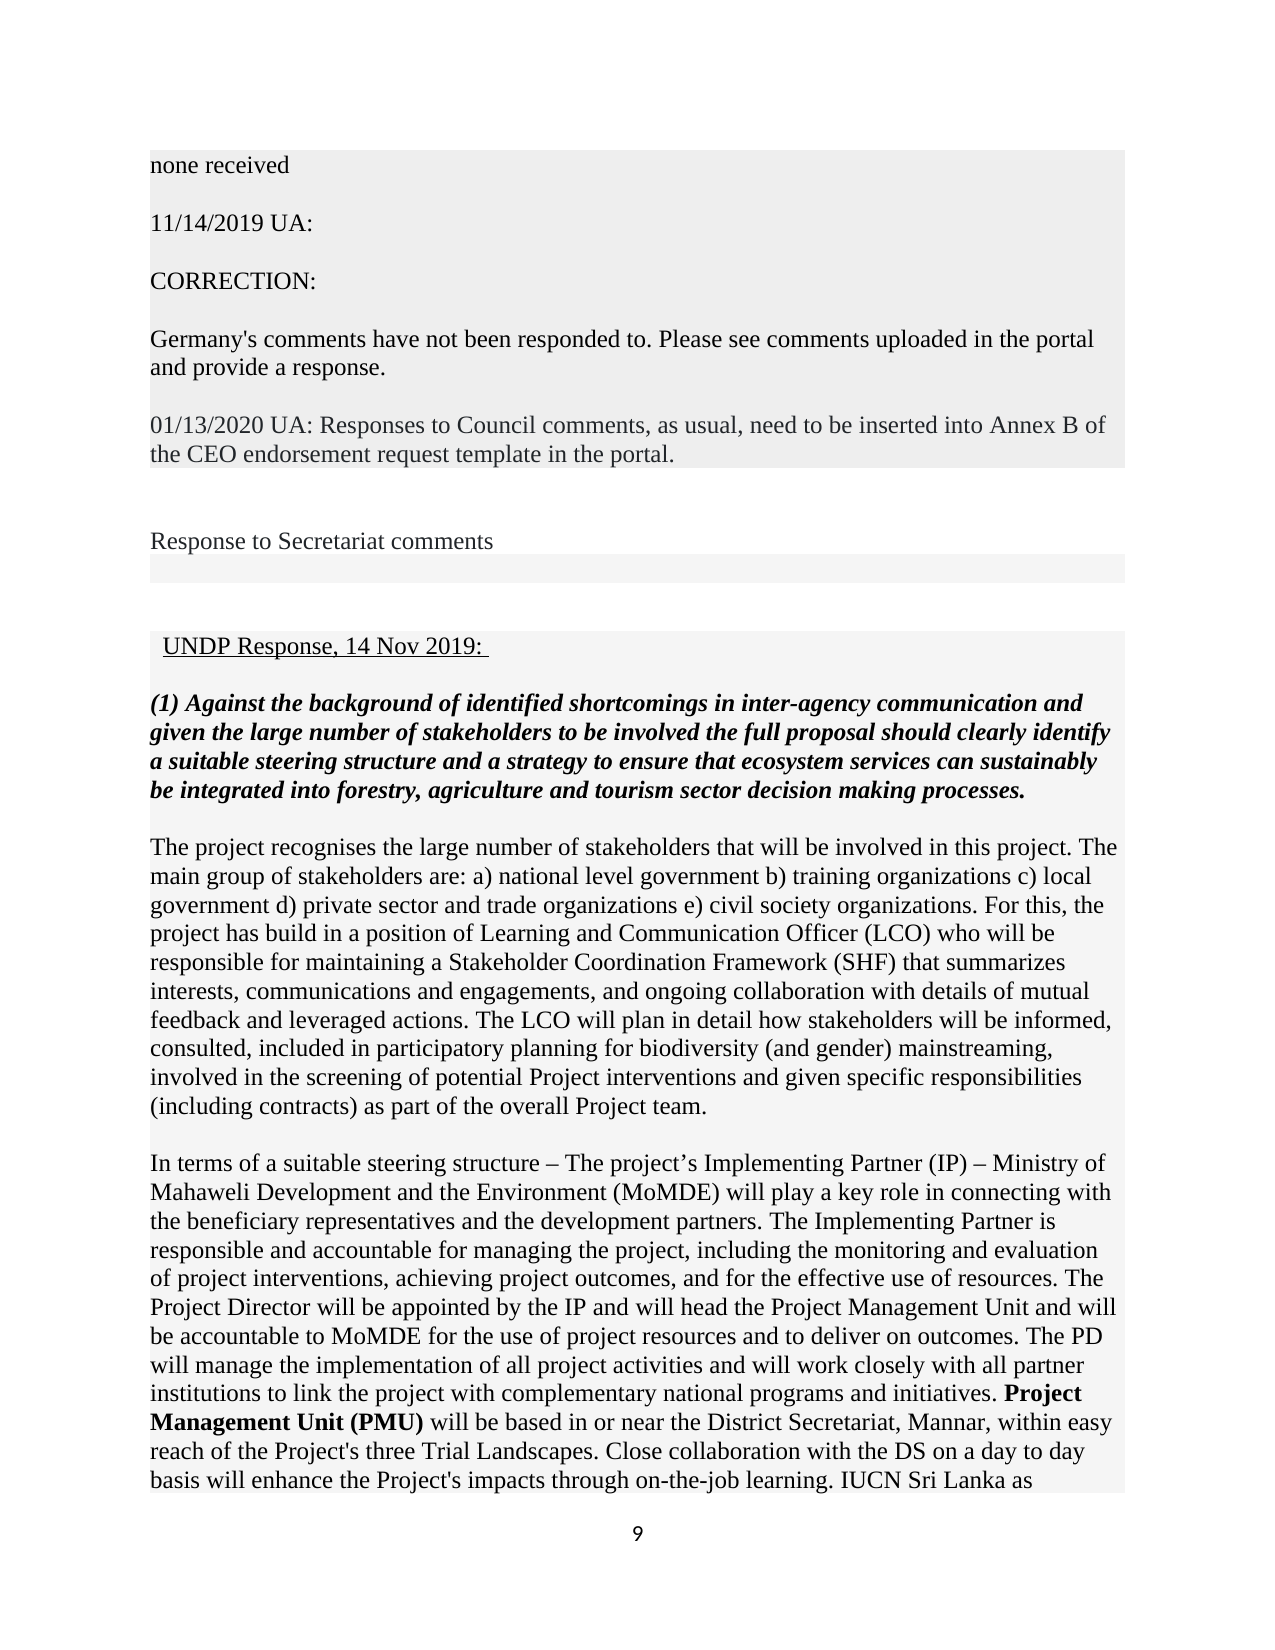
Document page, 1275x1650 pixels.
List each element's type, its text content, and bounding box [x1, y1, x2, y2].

text UNDP Response, 14 Nov 2019: [150, 631, 1125, 660]
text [150, 1148, 1125, 1493]
text 01/13/2020 UA: Responses to Council comments, as usual, need to be inserted into Annex B of the CEO endorsement request template in the portal. [150, 410, 1125, 468]
text CORRECTION: [150, 266, 1125, 294]
text (1) Against the background of identified shortcomings in inter-agency communication and given the large number of stakeholders to be involved the full proposal should clearly identify a suitable steering structure and a strategy to ensure that ecosystem services can sustainably be integrated into forestry, agriculture and tourism sector decision making processes. [150, 688, 1125, 803]
text 11/14/2019 UA: [150, 208, 1125, 237]
text Response to Secretariat comments [150, 526, 1125, 554]
text none received [150, 150, 1125, 179]
text Germany's comments have not been responded to. Please see comments uploaded in the portal and provide a response. [150, 324, 1125, 381]
text The project recognises the large number of stakeholders that will be involved in this project. The main group of stakeholders are: a) national level government b) training organizations c) local government d) private sector and trade organizations e) civil society organizations. For this, the project has build in a position of Learning and Communication Officer (LCO) who will be responsible for maintaining a Stakeholder Coordination Framework (SHF) that summarizes interests, communications and engagements, and ongoing collaboration with details of mutual feedback and leveraged actions. The LCO will plan in detail how stakeholders will be informed, consulted, included in participatory planning for biodiversity (and gender) mainstreaming, involved in the screening of potential Project interventions and given specific responsibilities (including contracts) as part of the overall Project team. [150, 832, 1125, 1120]
